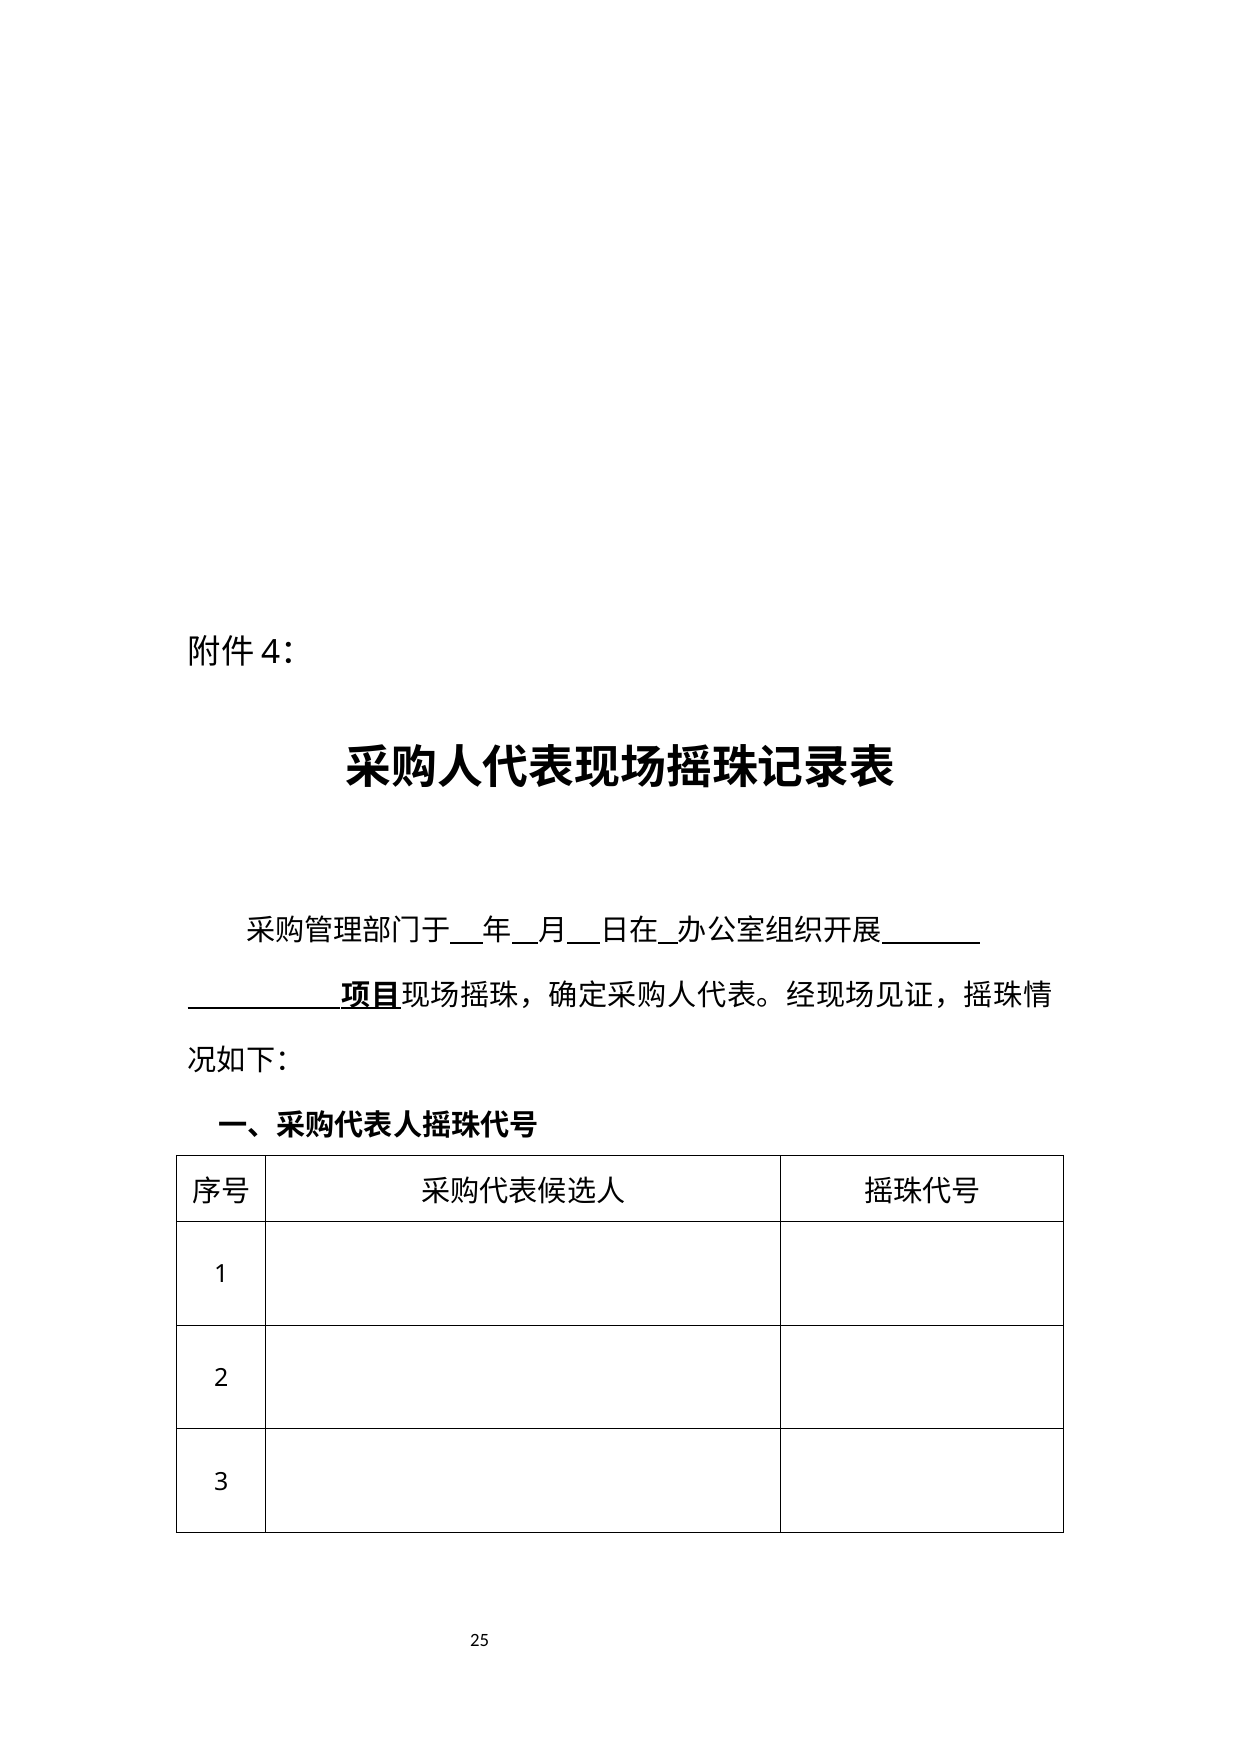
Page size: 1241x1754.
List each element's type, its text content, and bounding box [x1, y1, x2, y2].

table_cell 2 [177, 1326, 265, 1428]
table_cell [781, 1429, 1063, 1532]
table_cell [781, 1326, 1063, 1428]
table_cell 3 [177, 1429, 265, 1532]
text 采购管理部门于 年 月 日在 办公室组织开展 [187, 895, 1053, 960]
table_cell [781, 1222, 1063, 1324]
text 采购人代表现场摇珠记录表 [187, 714, 1053, 812]
table_cell [266, 1326, 780, 1428]
table_header 采购代表候选人 [266, 1156, 780, 1221]
table_cell [266, 1429, 780, 1532]
text 一、采购代表人摇珠代号 [187, 1090, 1053, 1155]
table_header 序号 [177, 1156, 265, 1221]
table_cell [266, 1222, 780, 1324]
text 附件4： [187, 617, 1053, 682]
table_header 摇珠代号 [781, 1156, 1063, 1221]
text 项目现场摇珠，确定采购人代表。经现场见证，摇珠情况如下： [187, 960, 1053, 1090]
table_cell 1 [177, 1222, 265, 1324]
